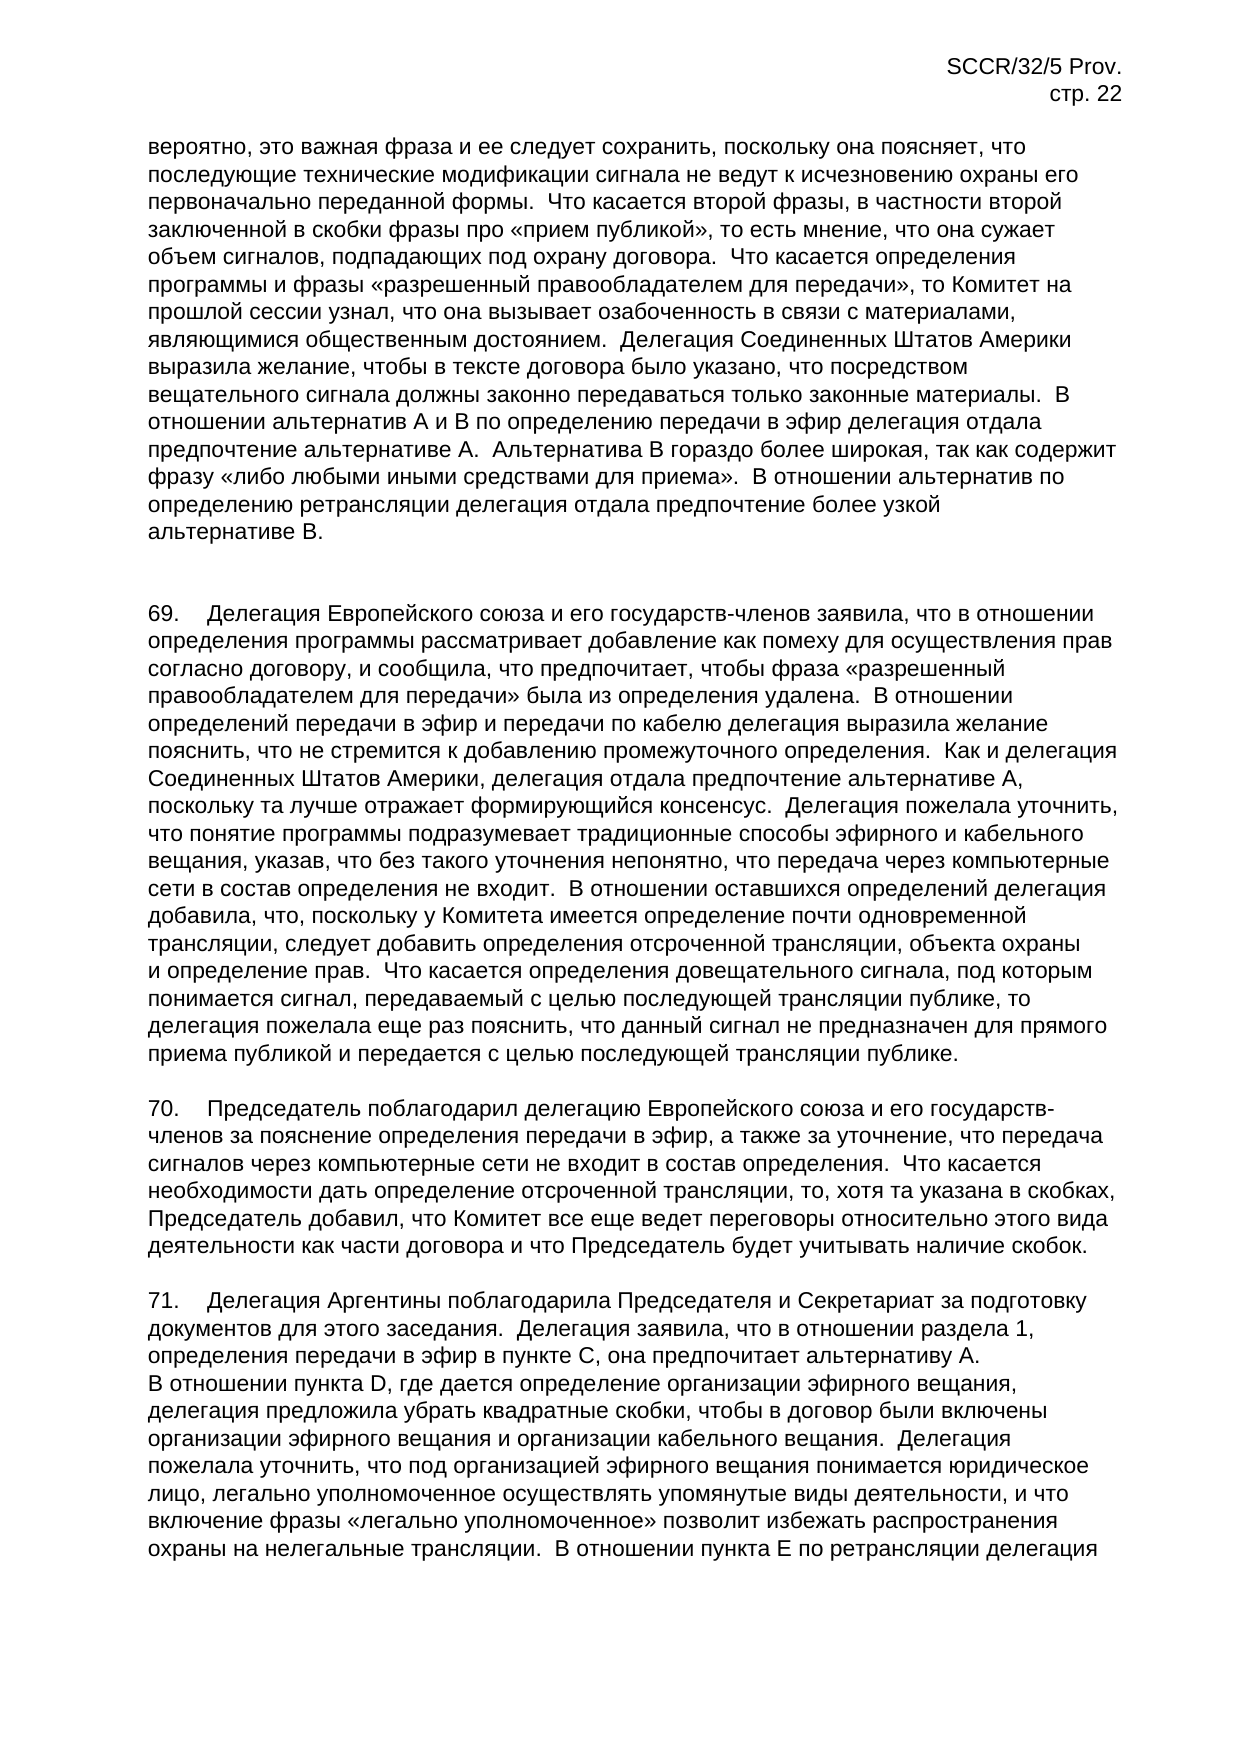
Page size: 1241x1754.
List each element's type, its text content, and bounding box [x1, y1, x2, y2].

list Делегация Европейского союза и его государств-членов заявила, что в отношении определения программы рассматривает добавление как помеху для осуществления прав согласно договору, и сообщила, что предпочитает, чтобы фраза «разрешенный правообладателем для передачи» была из определения удалена. В отношении определений передачи в эфир и передачи по кабелю делегация выразила желание пояснить, что не стремится к добавлению промежуточного определения. Как и делегация Соединенных Штатов Америки, делегация отдала предпочтение альтернативе A, поскольку та лучше отражает формирующийся консенсус. Делегация пожелала уточнить, что понятие программы подразумевает традиционные способы эфирного и кабельного вещания, указав, что без такого уточнения непонятно, что передача через компьютерные сети в состав определения не входит. В отношении оставшихся определений делегация добавила, что, поскольку у Комитета имеется определение почти одновременной трансляции, следует добавить определения отсроченной трансляции, объекта охраны и определение прав. Что касается определения довещательного сигнала, под которым понимается сигнал, передаваемый с целью последующей трансляции публике, то делегация пожелала еще раз пояснить, что данный сигнал не предназначен для прямого приема публикой и передается с целью последующей трансляции публике. [148, 598, 1122, 1066]
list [148, 1286, 1122, 1561]
list Председатель поблагодарил делегацию Европейского союза и его государств-членов за пояснение определения передачи в эфир, а также за уточнение, что передача сигналов через компьютерные сети не входит в состав определения. Что касается необходимости дать определение отсроченной трансляции, то, хотя та указана в скобках, Председатель добавил, что Комитет все еще ведет переговоры относительно этого вида деятельности как части договора и что Председатель будет учитывать наличие скобок. [148, 1093, 1122, 1258]
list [148, 132, 1122, 545]
